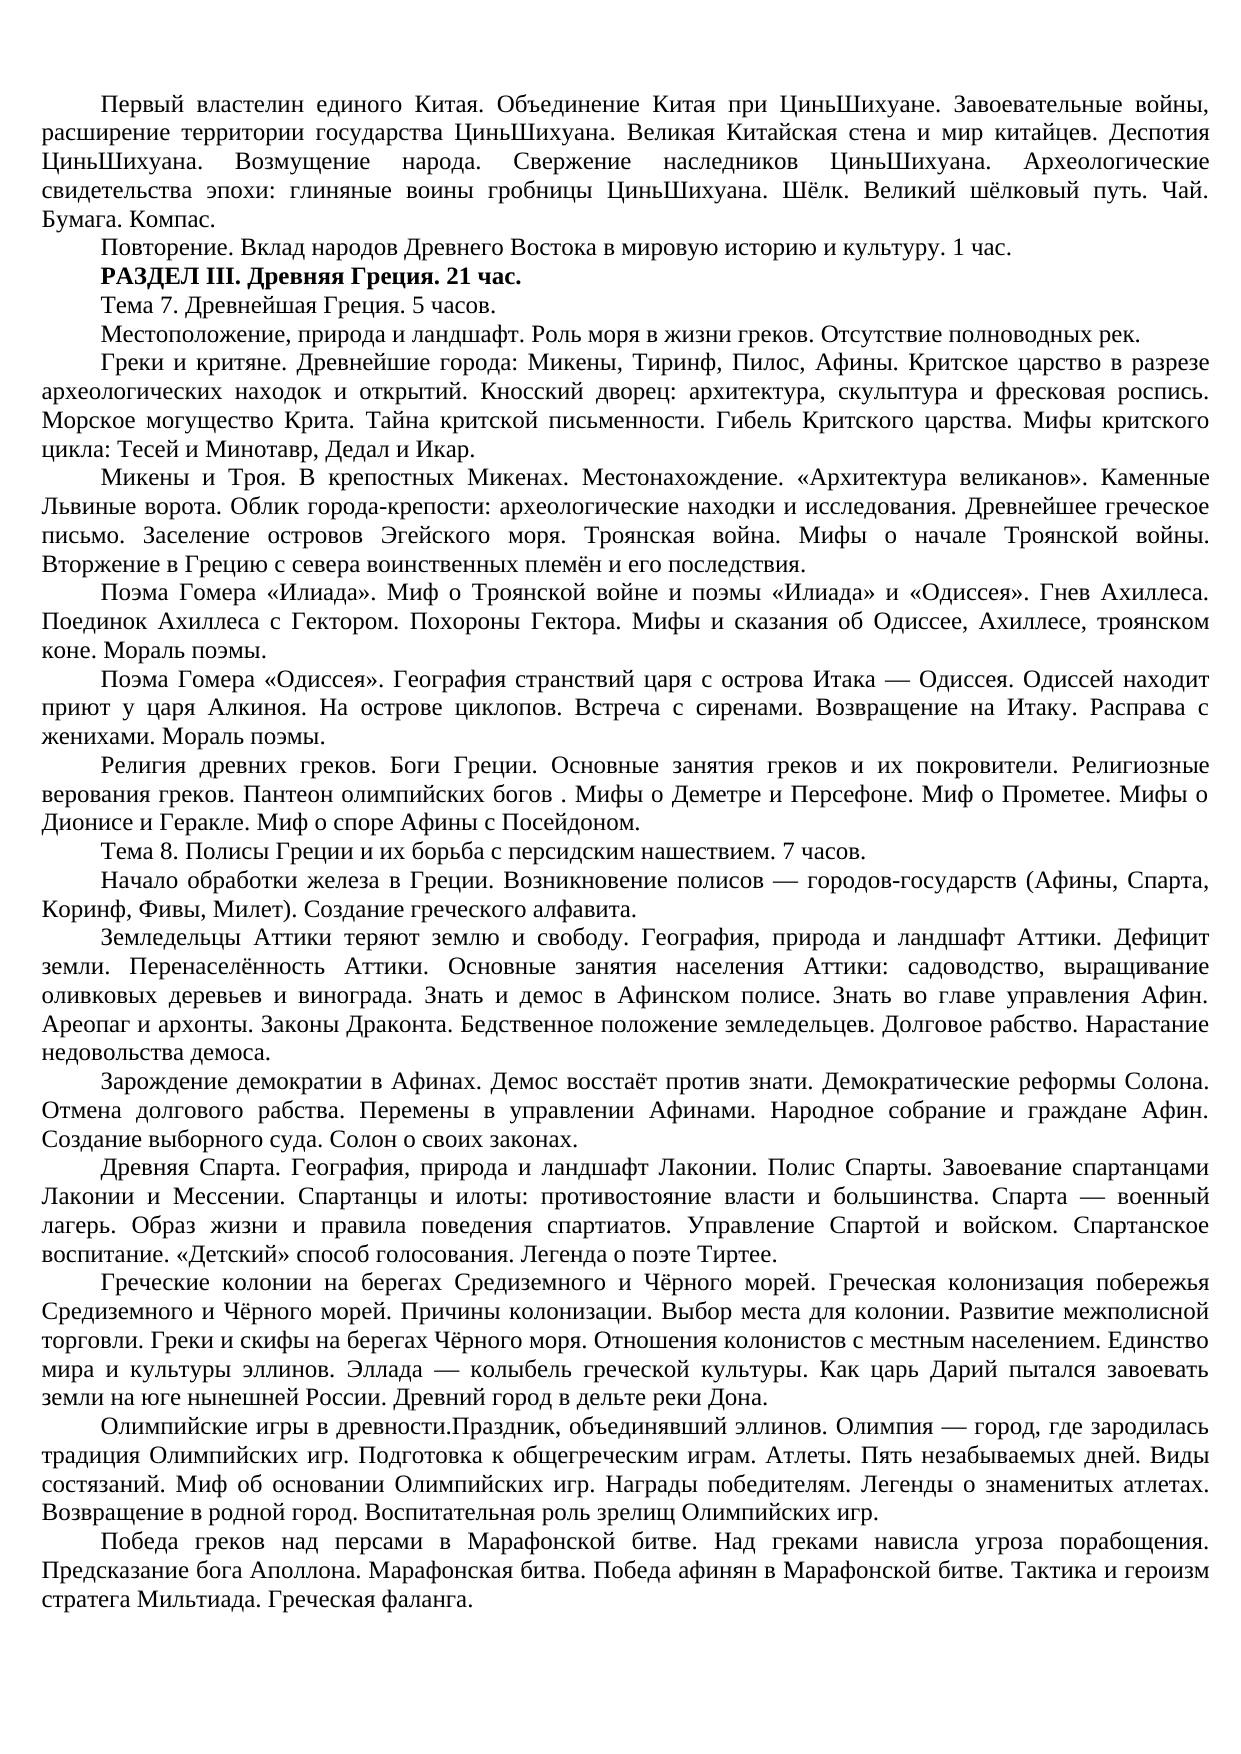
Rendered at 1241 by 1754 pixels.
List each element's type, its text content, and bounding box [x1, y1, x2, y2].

text Олимпийские игры в древности.Праздник, объединявший эллинов. Олимпия — город, где зародилась традиция Олимпийских игр. Подготовка к общегреческим играм. Атлеты. Пять незабываемых дней. Виды состязаний. Миф об основании Олимпийских игр. Награды победителям. Легенды о знаменитых атлетах. Возвращение в родной город. Воспитательная роль зрелищ Олимпийских игр. [41, 1411, 1211, 1526]
text Зарождение демократии в Афинах. Демос восстаёт против знати. Демократические реформы Солона. Отмена долгового рабства. Перемены в управлении Афинами. Народное собрание и граждане Афин. Создание выборного суда. Солон о своих законах. [41, 1066, 1211, 1152]
text Земледельцы Аттики теряют землю и свободу. География, природа и ландшафт Аттики. Дефицит земли. Перенаселённость Аттики. Основные занятия населения Аттики: садоводство, выращивание оливковых деревьев и винограда. Знать и демос в Афинском полисе. Знать во главе управления Афин. Ареопаг и архонты. Законы Драконта. Бедственное положение земледельцев. Долговое рабство. Нарастание недовольства демоса. [41, 922, 1211, 1066]
text Тема 8. Полисы Греции и их борьба с персидским нашествием. 7 часов. [41, 836, 1211, 865]
text Победа греков над персами в Марафонской битве. Над греками нависла угроза порабощения. Предсказание бога Аполлона. Марафонская битва. Победа афинян в Марафонской битве. Тактика и героизм стратега Мильтиада. Греческая фаланга. [41, 1526, 1211, 1612]
text РАЗДЕЛ III. Древняя Греция. 21 час. [41, 261, 1211, 290]
text Микены и Троя. В крепостных Микенах. Местонахождение. «Архитектура великанов». Каменные Львиные ворота. Облик города-крепости: археологические находки и исследования. Древнейшее греческое письмо. Заселение островов Эгейского моря. Троянская война. Мифы о начале Троянской войны. Вторжение в Грецию с севера воинственных племён и его последствия. [41, 462, 1211, 577]
text Начало обработки железа в Греции. Возникновение полисов — городов-государств (Афины, Спарта, Коринф, Фивы, Милет). Создание греческого алфавита. [41, 865, 1211, 922]
text Первый властелин единого Китая. Объединение Китая при ЦиньШихуане. Завоевательные войны, расширение территории государства ЦиньШихуана. Великая Китайская стена и мир китайцев. Деспотия ЦиньШихуана. Возмущение народа. Свержение наследников ЦиньШихуана. Археологические свидетельства эпохи: глиняные воины гробницы ЦиньШихуана. Шёлк. Великий шёлковый путь. Чай. Бумага. Компас. [41, 89, 1211, 232]
text Повторение. Вклад народов Древнего Востока в мировую историю и культуру. 1 час. [41, 232, 1211, 261]
text Местоположение, природа и ландшафт. Роль моря в жизни греков. Отсутствие полноводных рек. [41, 319, 1211, 347]
text Греческие колонии на берегах Средиземного и Чёрного морей. Греческая колонизация побережья Средиземного и Чёрного морей. Причины колонизации. Выбор места для колонии. Развитие межполисной торговли. Греки и скифы на берегах Чёрного моря. Отношения колонистов с местным населением. Единство мира и культуры эллинов. Эллада — колыбель греческой культуры. Как царь Дарий пытался завоевать земли на юге нынешней России. Древний город в дельте реки Дона. [41, 1267, 1211, 1411]
text Древняя Спарта. География, природа и ландшафт Лаконии. Полис Спарты. Завоевание спартанцами Лаконии и Мессении. Спартанцы и илоты: противостояние власти и большинства. Спарта — военный лагерь. Образ жизни и правила поведения спартиатов. Управление Спартой и войском. Спартанское воспитание. «Детский» способ голосования. Легенда о поэте Тиртее. [41, 1152, 1211, 1267]
text Религия древних греков. Боги Греции. Основные занятия греков и их покровители. Религиозные верования греков. Пантеон олимпийских богов . Мифы о Деметре и Персефоне. Миф о Прометее. Мифы о Дионисе и Геракле. Миф о споре Афины с Посейдоном. [41, 750, 1211, 836]
text Греки и критяне. Древнейшие города: Микены, Тиринф, Пилос, Афины. Критское царство в разрезе археологических находок и открытий. Кносский дворец: архитектура, скульптура и фресковая роспись. Морское могущество Крита. Тайна критской письменности. Гибель Критского царства. Мифы критского цикла: Тесей и Минотавр, Дедал и Икар. [41, 347, 1211, 462]
text Поэма Гомера «Одиссея». География странствий царя с острова Итака — Одиссея. Одиссей находит приют у царя Алкиноя. На острове циклопов. Встреча с сиренами. Возвращение на Итаку. Расправа с женихами. Мораль поэмы. [41, 664, 1211, 750]
text Поэма Гомера «Илиада». Миф о Троянской войне и поэмы «Илиада» и «Одиссея». Гнев Ахиллеса. Поединок Ахиллеса с Гектором. Похороны Гектора. Мифы и сказания об Одиссее, Ахиллесе, троянском коне. Мораль поэмы. [41, 577, 1211, 664]
text Тема 7. Древнейшая Греция. 5 часов. [41, 290, 1211, 319]
